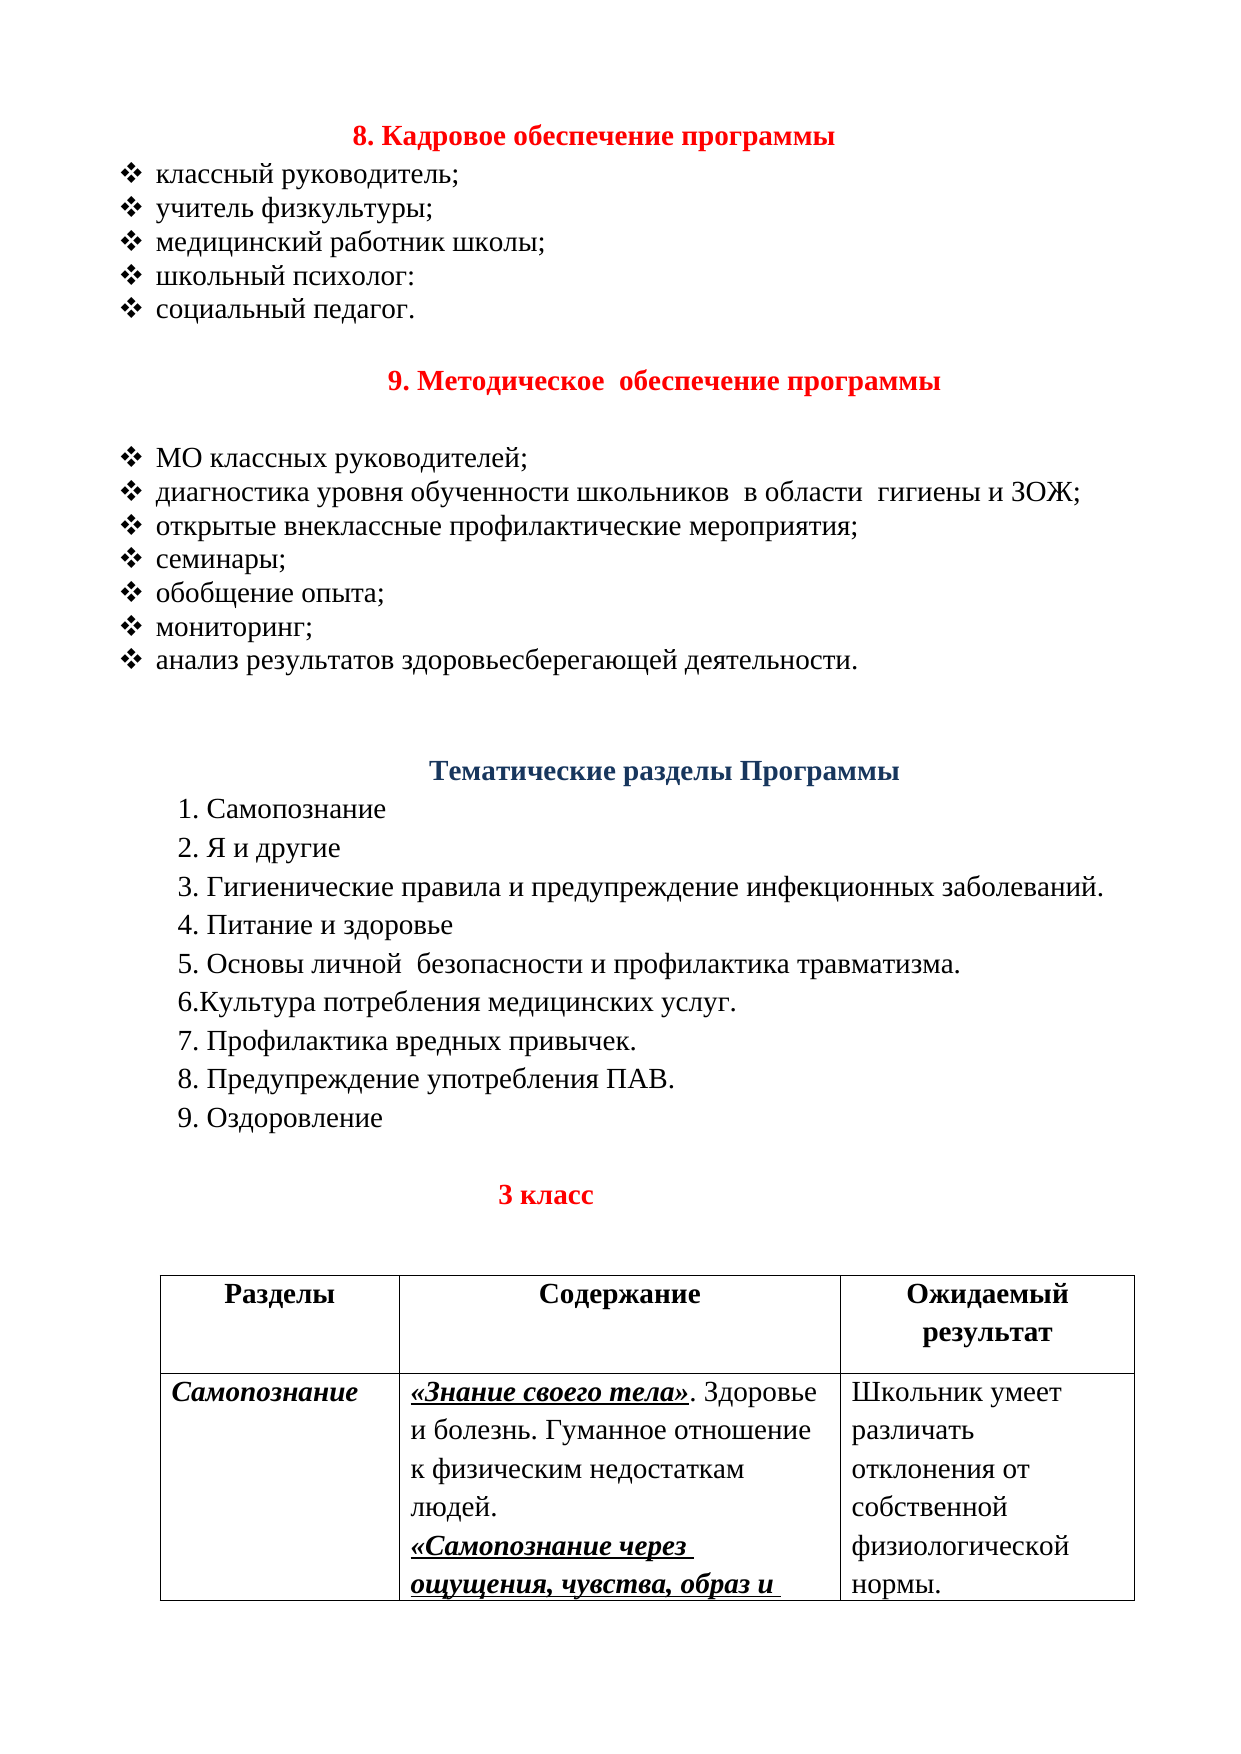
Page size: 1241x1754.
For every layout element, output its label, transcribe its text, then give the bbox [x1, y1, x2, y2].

list семинары; [118, 541, 1152, 575]
text 9. Оздоровление [177, 1100, 1152, 1133]
text 4. Питание и здоровье [177, 907, 1152, 941]
text 3 класс [177, 1177, 1152, 1211]
list медицинский работник школы; [118, 224, 1152, 258]
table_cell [841, 1374, 1134, 1600]
list анализ результатов здоровьесберегающей деятельности. [118, 642, 1152, 676]
list учитель физкультуры; [118, 190, 1152, 224]
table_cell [400, 1374, 840, 1600]
list школьный психолог: [118, 258, 1152, 291]
list социальный педагог. [118, 291, 1152, 325]
table_header Разделы [161, 1276, 399, 1373]
list МО классных руководителей; [118, 441, 1152, 474]
text 1. Самопознание [177, 792, 1152, 825]
list классный руководитель; [118, 157, 1152, 190]
table_header Ожидаемый результат [841, 1276, 1134, 1373]
table_header Содержание [400, 1276, 840, 1373]
list обобщение опыта; [118, 575, 1152, 609]
text 3. Гигиенические правила и предупреждение инфекционных заболеваний. [177, 869, 1152, 902]
text 8. Предупреждение употребления ПАВ. [177, 1061, 1152, 1095]
list диагностика уровня обученности школьников в области гигиены и ЗОЖ; [118, 474, 1152, 508]
text 5. Основы личной безопасности и профилактика травматизма. [177, 946, 1152, 979]
text 2. Я и другие [177, 830, 1152, 864]
text 8. Кадровое обеспечение программы [177, 118, 1152, 152]
list открытые внеклассные профилактические мероприятия; [118, 508, 1152, 541]
text 7. Профилактика вредных привычек. [177, 1023, 1152, 1056]
text 6.Культура потребления медицинских услуг. [177, 984, 1152, 1018]
text 9. Методическое обеспечение программы [177, 363, 1152, 397]
text Тематические разделы Программы [177, 753, 1152, 787]
list мониторинг; [118, 609, 1152, 642]
table_cell Самопознание [161, 1374, 399, 1600]
